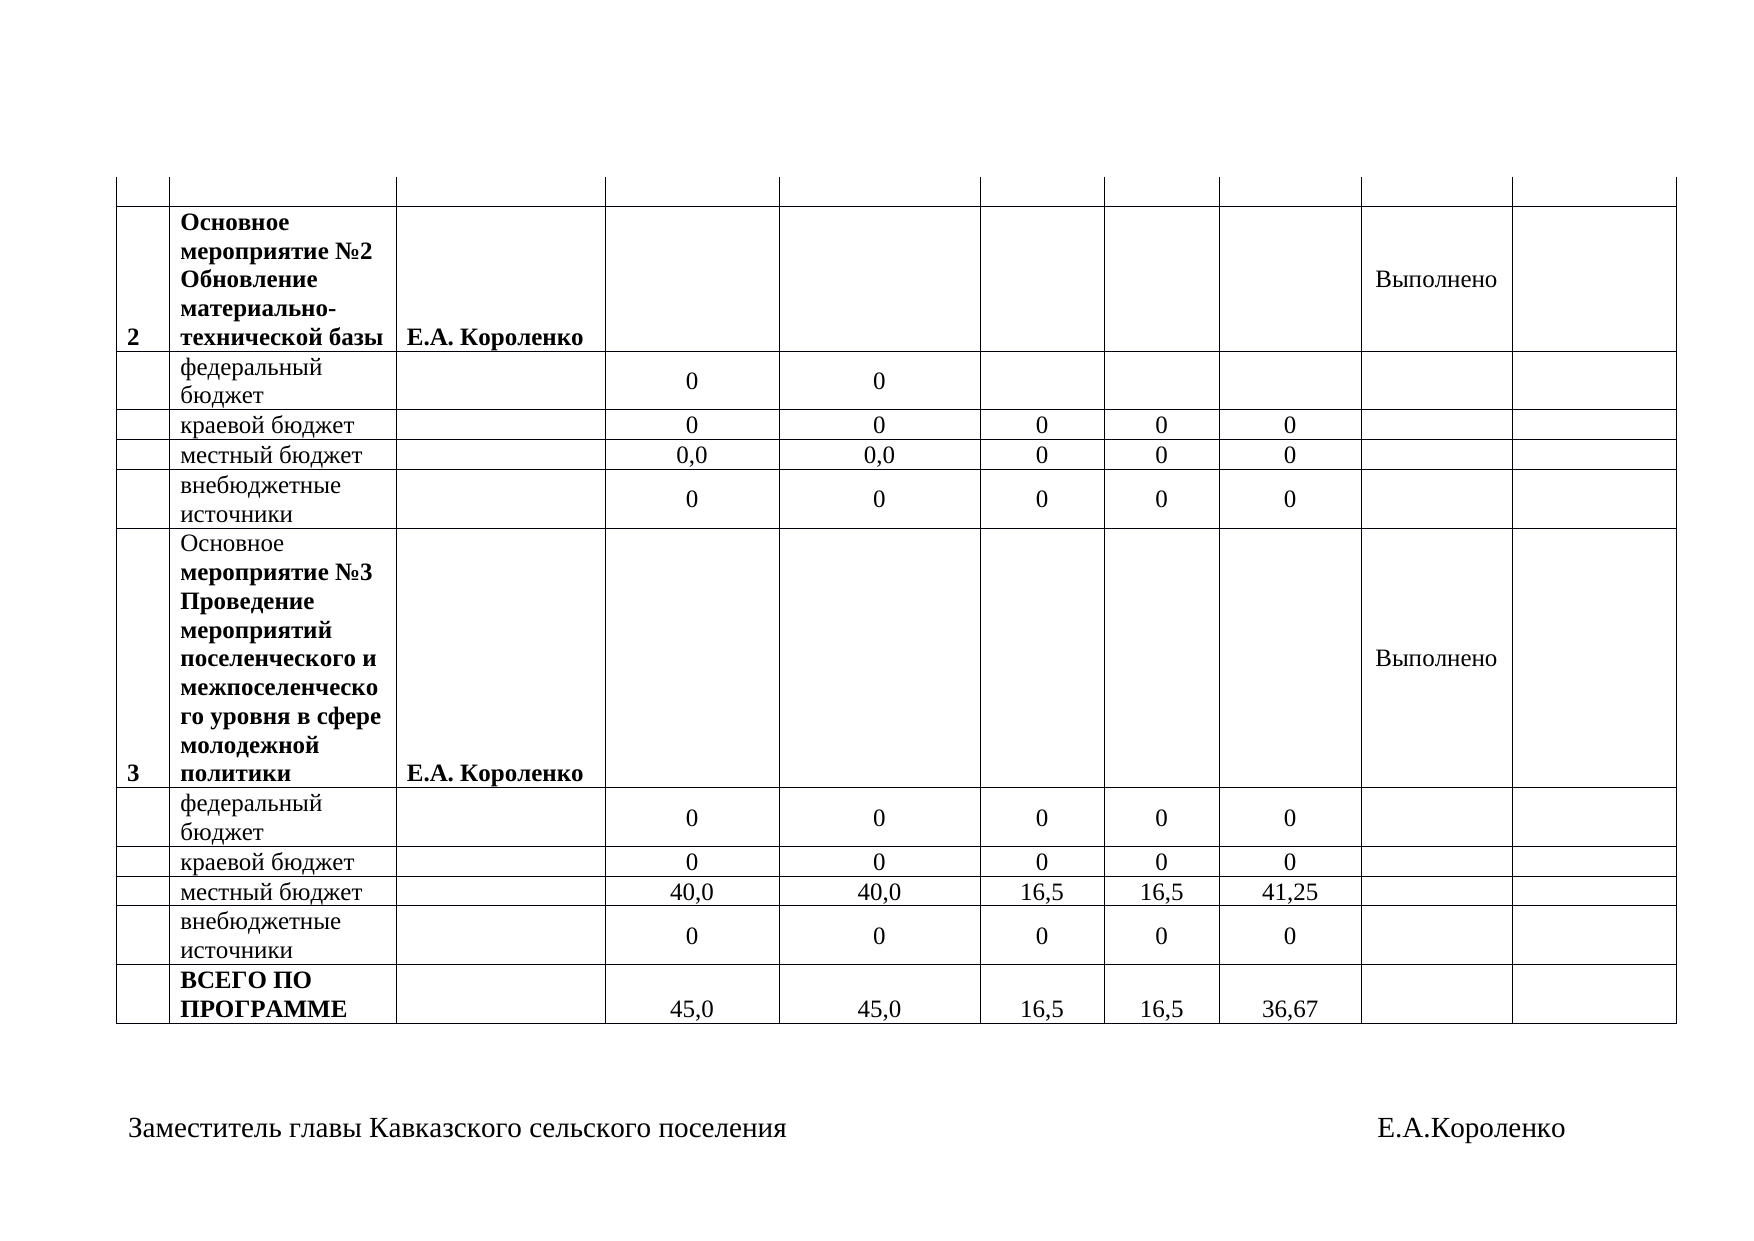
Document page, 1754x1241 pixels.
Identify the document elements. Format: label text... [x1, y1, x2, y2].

table_cell [1513, 352, 1676, 409]
table_cell [606, 207, 779, 351]
table_cell [1513, 207, 1676, 351]
table_cell [397, 965, 605, 1022]
table_cell 0 [606, 352, 779, 409]
table_cell 0 [1220, 788, 1361, 846]
table_cell [1220, 207, 1361, 351]
table_cell [117, 410, 169, 439]
table_cell [1362, 440, 1512, 469]
table_cell [1105, 207, 1219, 351]
table_cell [981, 529, 1104, 787]
table_cell внебюджетные источники [170, 470, 396, 527]
table_cell [397, 847, 605, 876]
table_cell [397, 177, 605, 206]
table_cell [1513, 906, 1676, 964]
table_cell [117, 352, 169, 409]
table_cell местный бюджет [170, 877, 396, 905]
table_cell 0 [981, 410, 1104, 439]
table_cell [1362, 788, 1512, 846]
table_cell [117, 877, 169, 905]
table_cell 0 [981, 440, 1104, 469]
table_cell 0 [780, 410, 980, 439]
table_cell Заместитель главы Кавказского сельского поселения Е.А.Короленко [117, 1024, 1595, 1143]
table_cell [117, 965, 169, 1022]
table_cell 0 [1105, 470, 1219, 527]
table_cell Выполнено [1362, 207, 1512, 351]
table_cell 0 [780, 470, 980, 527]
table_cell 0 [1105, 440, 1219, 469]
table_cell 0 [780, 906, 980, 964]
table_cell 0 [606, 470, 779, 527]
table_cell ВСЕГО ПО ПРОГРАММЕ [170, 965, 396, 1022]
table_cell [1513, 965, 1676, 1022]
table_cell 2 [117, 207, 169, 351]
table_cell [1105, 352, 1219, 409]
table_cell 16,5 [981, 877, 1104, 905]
table_cell внебюджетные источники [170, 906, 396, 964]
table_cell Е.А. Короленко [397, 529, 605, 787]
table_cell [1513, 877, 1676, 905]
table_cell [1362, 352, 1512, 409]
table_cell [981, 352, 1104, 409]
table_cell [1362, 470, 1512, 527]
table_cell 0 [981, 906, 1104, 964]
table_cell [117, 788, 169, 846]
table_cell 0 [1220, 470, 1361, 527]
table_cell [981, 177, 1104, 206]
table_cell 0,0 [780, 440, 980, 469]
table_cell федеральный бюджет [170, 788, 396, 846]
table_cell 0 [606, 410, 779, 439]
table_cell 0 [780, 788, 980, 846]
table_cell 45,0 [606, 965, 779, 1022]
table_cell [1513, 788, 1676, 846]
table_cell [117, 906, 169, 964]
table_cell [780, 207, 980, 351]
table_cell [1220, 177, 1361, 206]
table_cell [1513, 177, 1676, 206]
table_cell [780, 529, 980, 787]
table_cell [397, 788, 605, 846]
table_cell [117, 847, 169, 876]
table_cell 0 [981, 470, 1104, 527]
table_cell Выполнено [1362, 529, 1512, 787]
table_cell 0 [606, 788, 779, 846]
table_cell 0,0 [606, 440, 779, 469]
table_cell 40,0 [606, 877, 779, 905]
table_cell [117, 177, 169, 206]
table_cell 0 [981, 788, 1104, 846]
table_cell [981, 207, 1104, 351]
table_cell [397, 906, 605, 964]
table_cell федеральный бюджет [170, 352, 396, 409]
table_cell 0 [1220, 906, 1361, 964]
table_cell [117, 470, 169, 527]
table_cell [397, 410, 605, 439]
table_cell [1105, 177, 1219, 206]
table_cell [1513, 847, 1676, 876]
table_cell [397, 877, 605, 905]
table_cell местный бюджет [170, 440, 396, 469]
table_cell 36,67 [1220, 965, 1361, 1022]
table_cell краевой бюджет [170, 847, 396, 876]
table_cell 0 [606, 847, 779, 876]
table_cell [170, 177, 396, 206]
table_cell 0 [1220, 440, 1361, 469]
table_cell 0 [1105, 847, 1219, 876]
table_cell [1362, 177, 1512, 206]
table_cell Основное мероприятие №3 Проведение мероприятий поселенческого и межпоселенческого уровня в сфере молодежной политики [170, 529, 396, 787]
table_cell [1362, 906, 1512, 964]
table_cell 0 [780, 847, 980, 876]
table_cell краевой бюджет [170, 410, 396, 439]
table_cell 45,0 [780, 965, 980, 1022]
table_cell 0 [780, 352, 980, 409]
table_cell [397, 470, 605, 527]
table_cell 16,5 [1105, 965, 1219, 1022]
table_cell [780, 177, 980, 206]
table_cell 0 [606, 906, 779, 964]
table_cell Е.А. Короленко [397, 207, 605, 351]
table_cell [1513, 410, 1676, 439]
table_cell [1220, 529, 1361, 787]
table_cell [606, 529, 779, 787]
table_cell [606, 177, 779, 206]
table_cell [1362, 847, 1512, 876]
table_cell [1362, 877, 1512, 905]
table_cell [1513, 440, 1676, 469]
table_cell 0 [1105, 788, 1219, 846]
table_cell [1513, 529, 1676, 787]
table_cell 0 [1220, 847, 1361, 876]
table_cell 3 [117, 529, 169, 787]
table_cell 16,5 [981, 965, 1104, 1022]
table_cell 16,5 [1105, 877, 1219, 905]
table_cell [397, 440, 605, 469]
table_cell 0 [1105, 410, 1219, 439]
table_cell 0 [981, 847, 1104, 876]
table_cell 41,25 [1220, 877, 1361, 905]
table_cell 0 [1220, 410, 1361, 439]
table_cell 40,0 [780, 877, 980, 905]
table_cell [397, 352, 605, 409]
table_cell [1362, 965, 1512, 1022]
table_cell [1220, 352, 1361, 409]
table_cell [1362, 410, 1512, 439]
table_cell [1105, 529, 1219, 787]
table_cell 0 [1105, 906, 1219, 964]
table_cell Основное мероприятие №2 Обновление материально-технической базы [170, 207, 396, 351]
table_cell [117, 440, 169, 469]
table_cell [1513, 470, 1676, 527]
